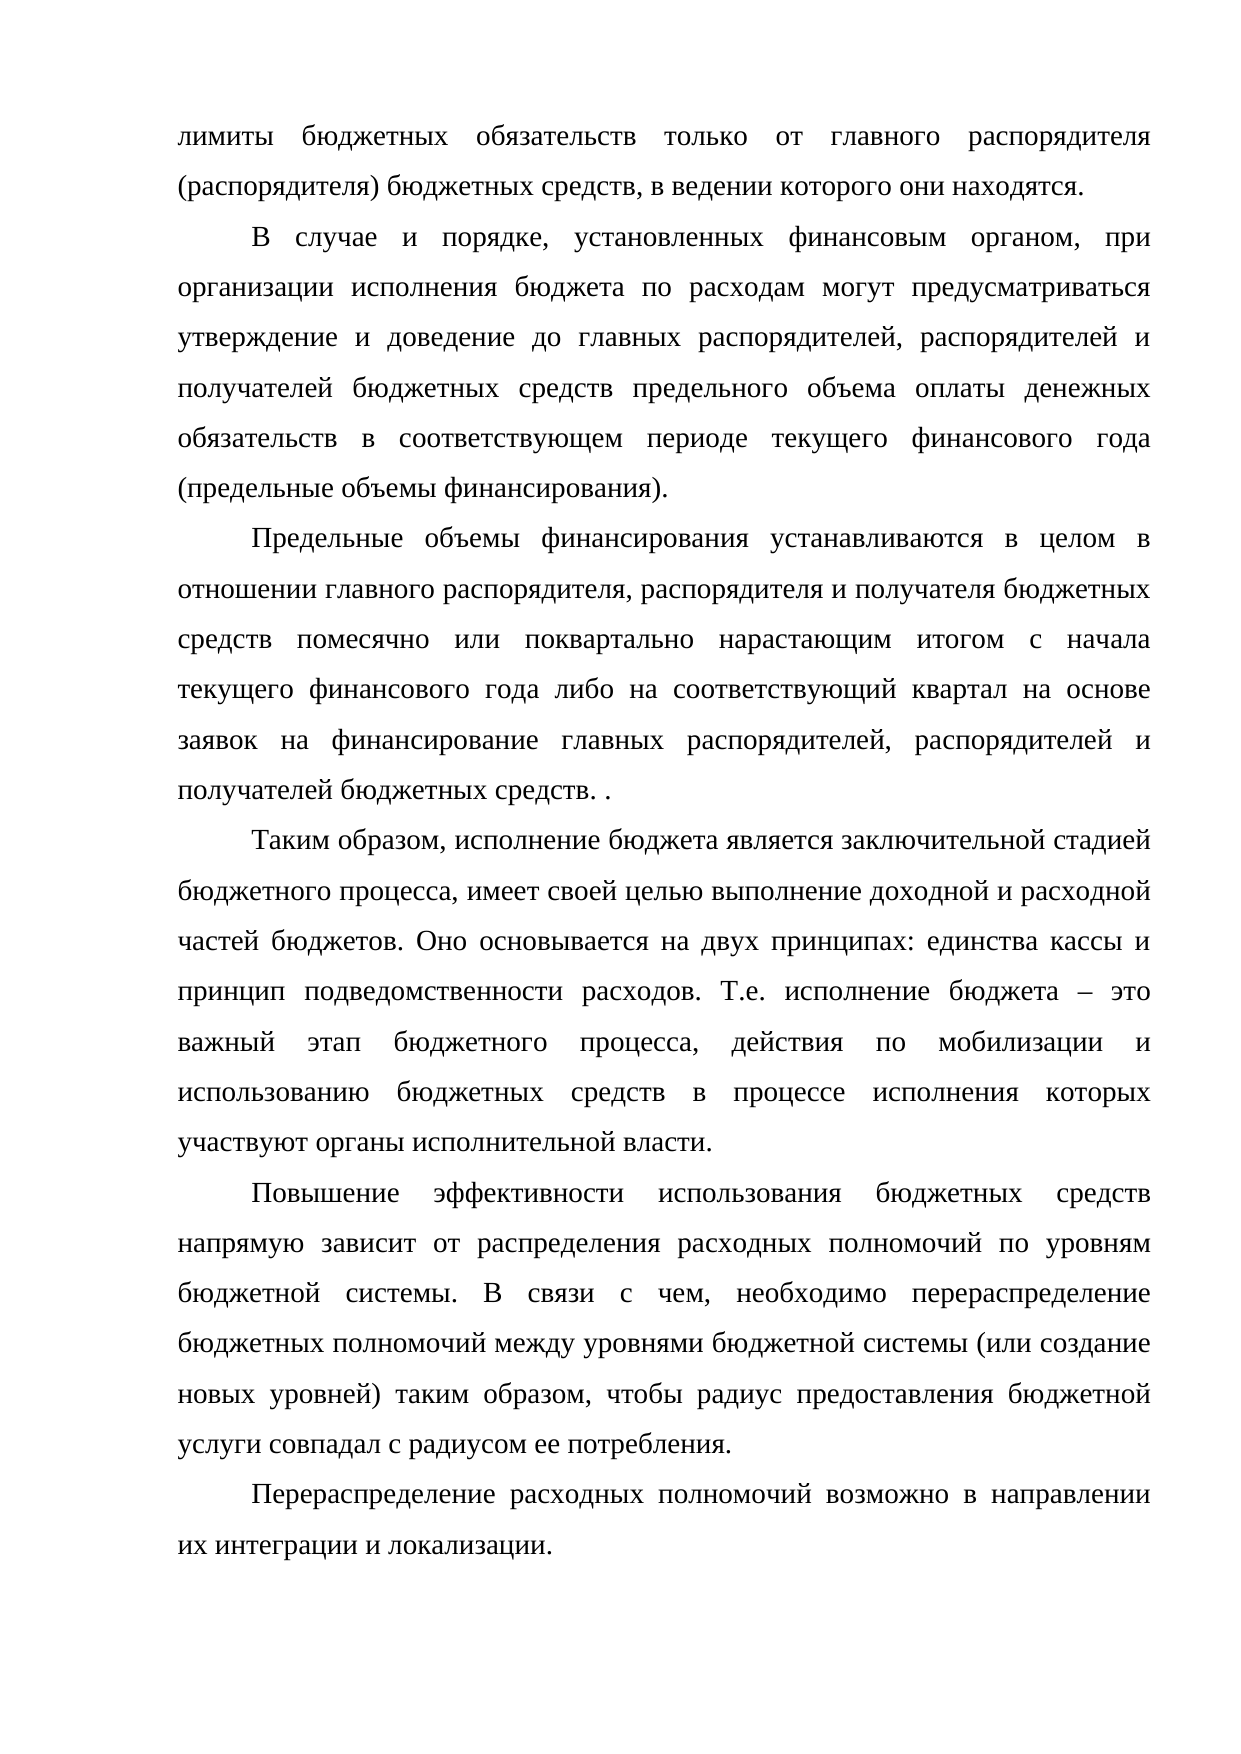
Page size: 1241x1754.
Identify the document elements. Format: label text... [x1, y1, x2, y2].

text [177, 118, 1152, 202]
text Повышение эффективности использования бюджетных средств напрямую зависит от распределения расходных полномочий по уровням бюджетной системы. В связи с чем, необходимо перераспределение бюджетных полномочий между уровнями бюджетной системы (или создание новых уровней) таким образом, чтобы радиус предоставления бюджетной услуги совпадал с радиусом ее потребления. [177, 1175, 1152, 1460]
text В случае и порядке, установленных финансовым органом, при организации исполнения бюджета по расходам могут предусматриваться утверждение и доведение до главных распорядителей, распорядителей и получателей бюджетных средств предельного объема оплаты денежных обязательств в соответствующем периоде текущего финансового года (предельные объемы финансирования). [177, 219, 1152, 504]
text Перераспределение расходных полномочий возможно в направлении их интеграции и локализации. [177, 1477, 1152, 1560]
text Таким образом, исполнение бюджета является заключительной стадией бюджетного процесса, имеет своей целью выполнение доходной и расходной частей бюджетов. Оно основывается на двух принципах: единства кассы и принцип подведомственности расходов. Т.е. исполнение бюджета – это важный этап бюджетного процесса, действия по мобилизации и использованию бюджетных средств в процессе исполнения которых участвуют органы исполнительной власти. [177, 822, 1152, 1158]
text Предельные объемы финансирования устанавливаются в целом в отношении главного распорядителя, распорядителя и получателя бюджетных средств помесячно или поквартально нарастающим итогом с начала текущего финансового года либо на соответствующий квартал на основе заявок на финансирование главных распорядителей, распорядителей и получателей бюджетных средств. . [177, 521, 1152, 806]
